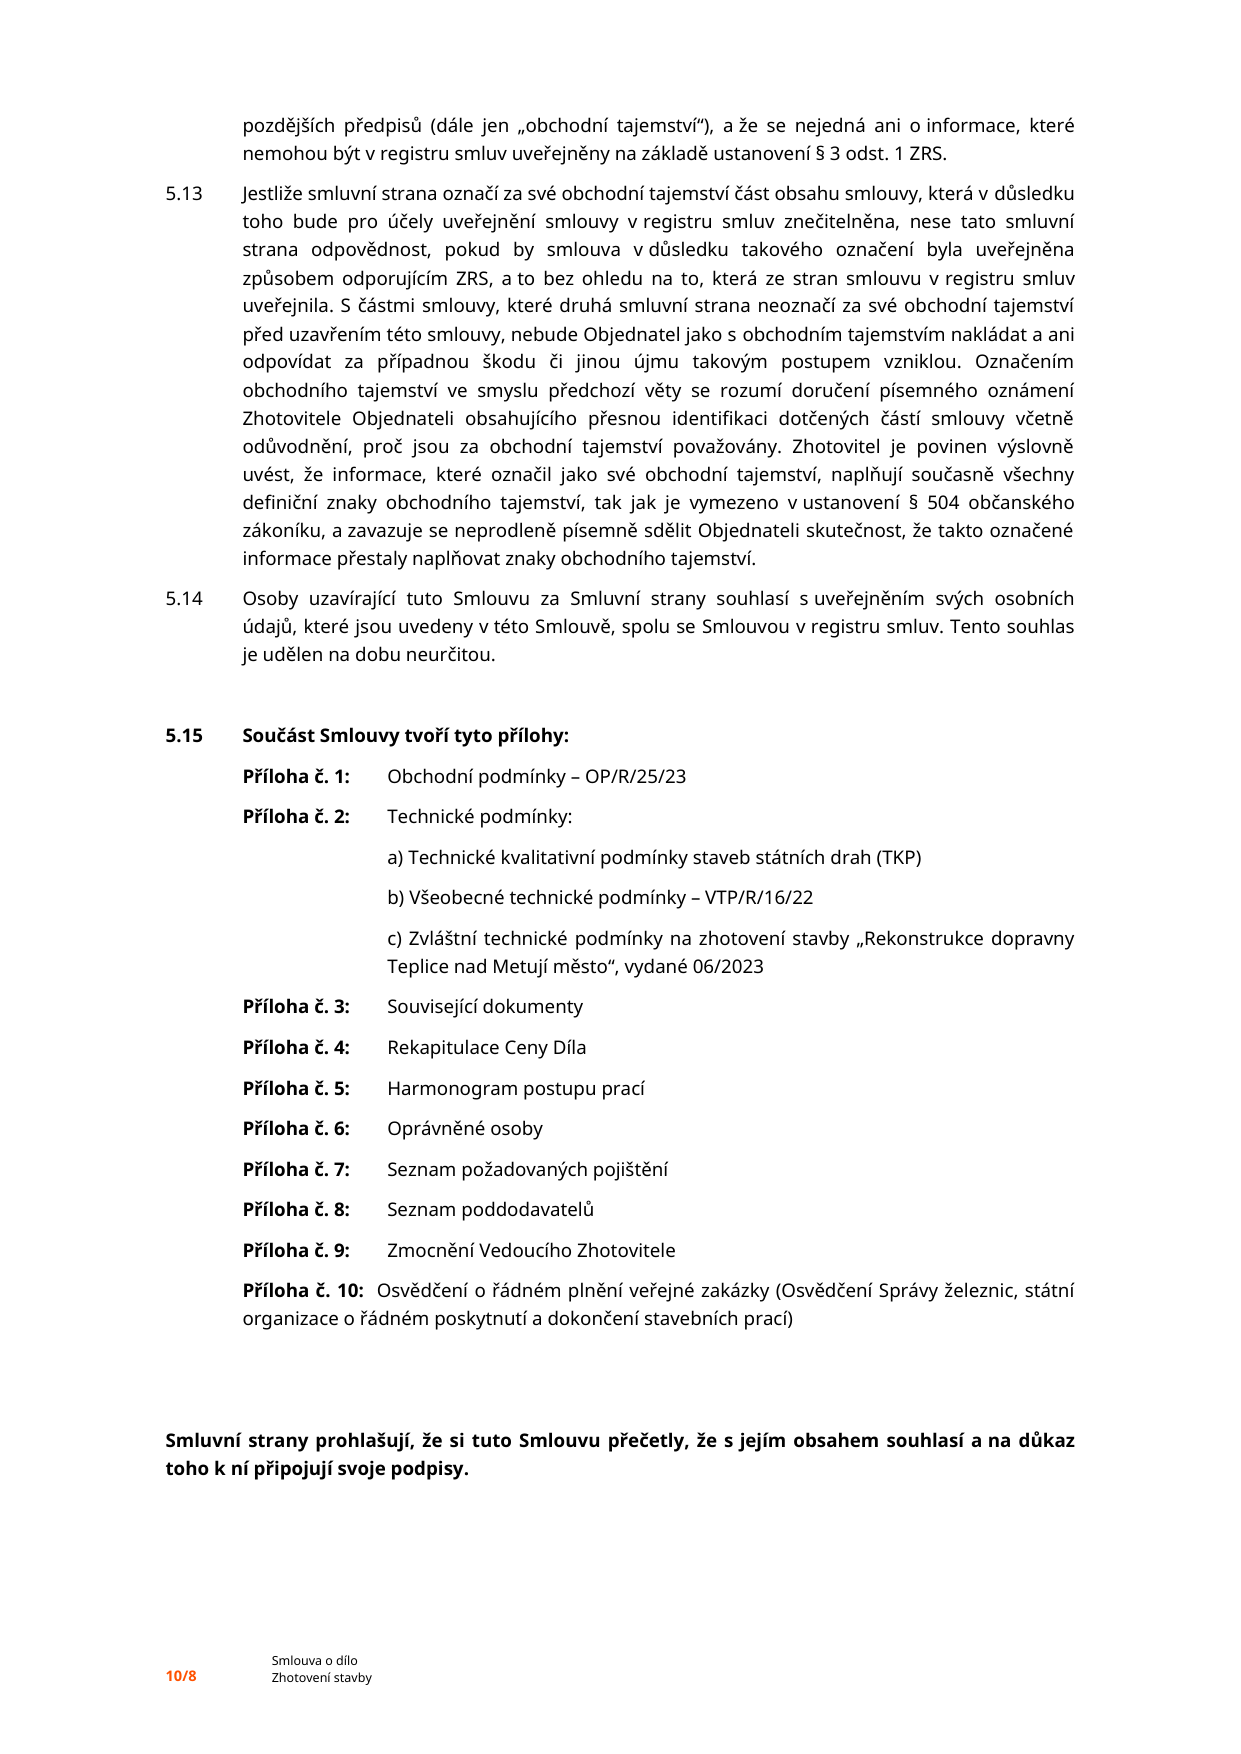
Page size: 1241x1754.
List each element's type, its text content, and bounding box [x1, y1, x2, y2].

text Příloha č. 6: Oprávněné osoby [242, 1115, 1075, 1141]
text Součást Smlouvy tvoří tyto přílohy: [165, 723, 1075, 748]
text Příloha č. 9: Zmocnění Vedoucího Zhotovitele [242, 1237, 1075, 1262]
text Příloha č. 8: Seznam poddodavatelů [242, 1196, 1075, 1222]
text Příloha č. 1: Obchodní podmínky – OP/R/25/23 [242, 763, 1075, 789]
text Příloha č. 10: Osvědčení o řádném plnění veřejné zakázky (Osvědčení Správy železnic, státní organizace o řádném poskytnutí a dokončení stavebních prací) [242, 1277, 1075, 1331]
text b) Všeobecné technické podmínky – VTP/R/16/22 [387, 885, 1075, 910]
text Osoby uzavírající tuto Smlouvu za Smluvní strany souhlasí s uveřejněním svých osobních údajů, které jsou uvedeny v této Smlouvě, spolu se Smlouvou v registru smluv. Tento souhlas je udělen na dobu neurčitou. [165, 586, 1075, 667]
text a) Technické kvalitativní podmínky staveb státních drah (TKP) [387, 844, 1075, 870]
text Příloha č. 7: Seznam požadovaných pojištění [242, 1156, 1075, 1181]
text Smluvní strany prohlašují, že si tuto Smlouvu přečetly, že s jejím obsahem souhlasí a na důkaz toho k ní připojují svoje podpisy. [165, 1427, 1075, 1481]
text Příloha č. 4: Rekapitulace Ceny Díla [242, 1034, 1075, 1060]
text c) Zvláštní technické podmínky na zhotovení stavby „Rekonstrukce dopravny Teplice nad Metují město“, vydané 06/2023 [387, 925, 1075, 979]
text Jestliže smluvní strana označí za své obchodní tajemství část obsahu smlouvy, která v důsledku toho bude pro účely uveřejnění smlouvy v registru smluv znečitelněna, nese tato smluvní strana odpovědnost, pokud by smlouva v důsledku takového označení byla uveřejněna způsobem odporujícím ZRS, a to bez ohledu na to, která ze stran smlouvu v registru smluv uveřejnila. S částmi smlouvy, které druhá smluvní strana neoznačí za své obchodní tajemství před uzavřením této smlouvy, nebude Objednatel jako s obchodním tajemstvím nakládat a ani odpovídat za případnou škodu či jinou újmu takovým postupem vzniklou. Označením obchodního tajemství ve smyslu předchozí věty se rozumí doručení písemného oznámení Zhotovitele Objednateli obsahujícího přesnou identifikaci dotčených částí smlouvy včetně odůvodnění, proč jsou za obchodní tajemství považovány. Zhotovitel je povinen výslovně uvést, že informace, které označil jako své obchodní tajemství, naplňují současně všechny definiční znaky obchodního tajemství, tak jak je vymezeno v ustanovení § 504 občanského zákoníku, a zavazuje se neprodleně písemně sdělit Objednateli skutečnost, že takto označené informace přestaly naplňovat znaky obchodního tajemství. [165, 181, 1075, 571]
text Příloha č. 3: Související dokumenty [242, 994, 1075, 1019]
text Příloha č. 5: Harmonogram postupu prací [242, 1075, 1075, 1100]
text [165, 112, 1075, 166]
text Příloha č. 2: Technické podmínky: [242, 804, 1075, 829]
